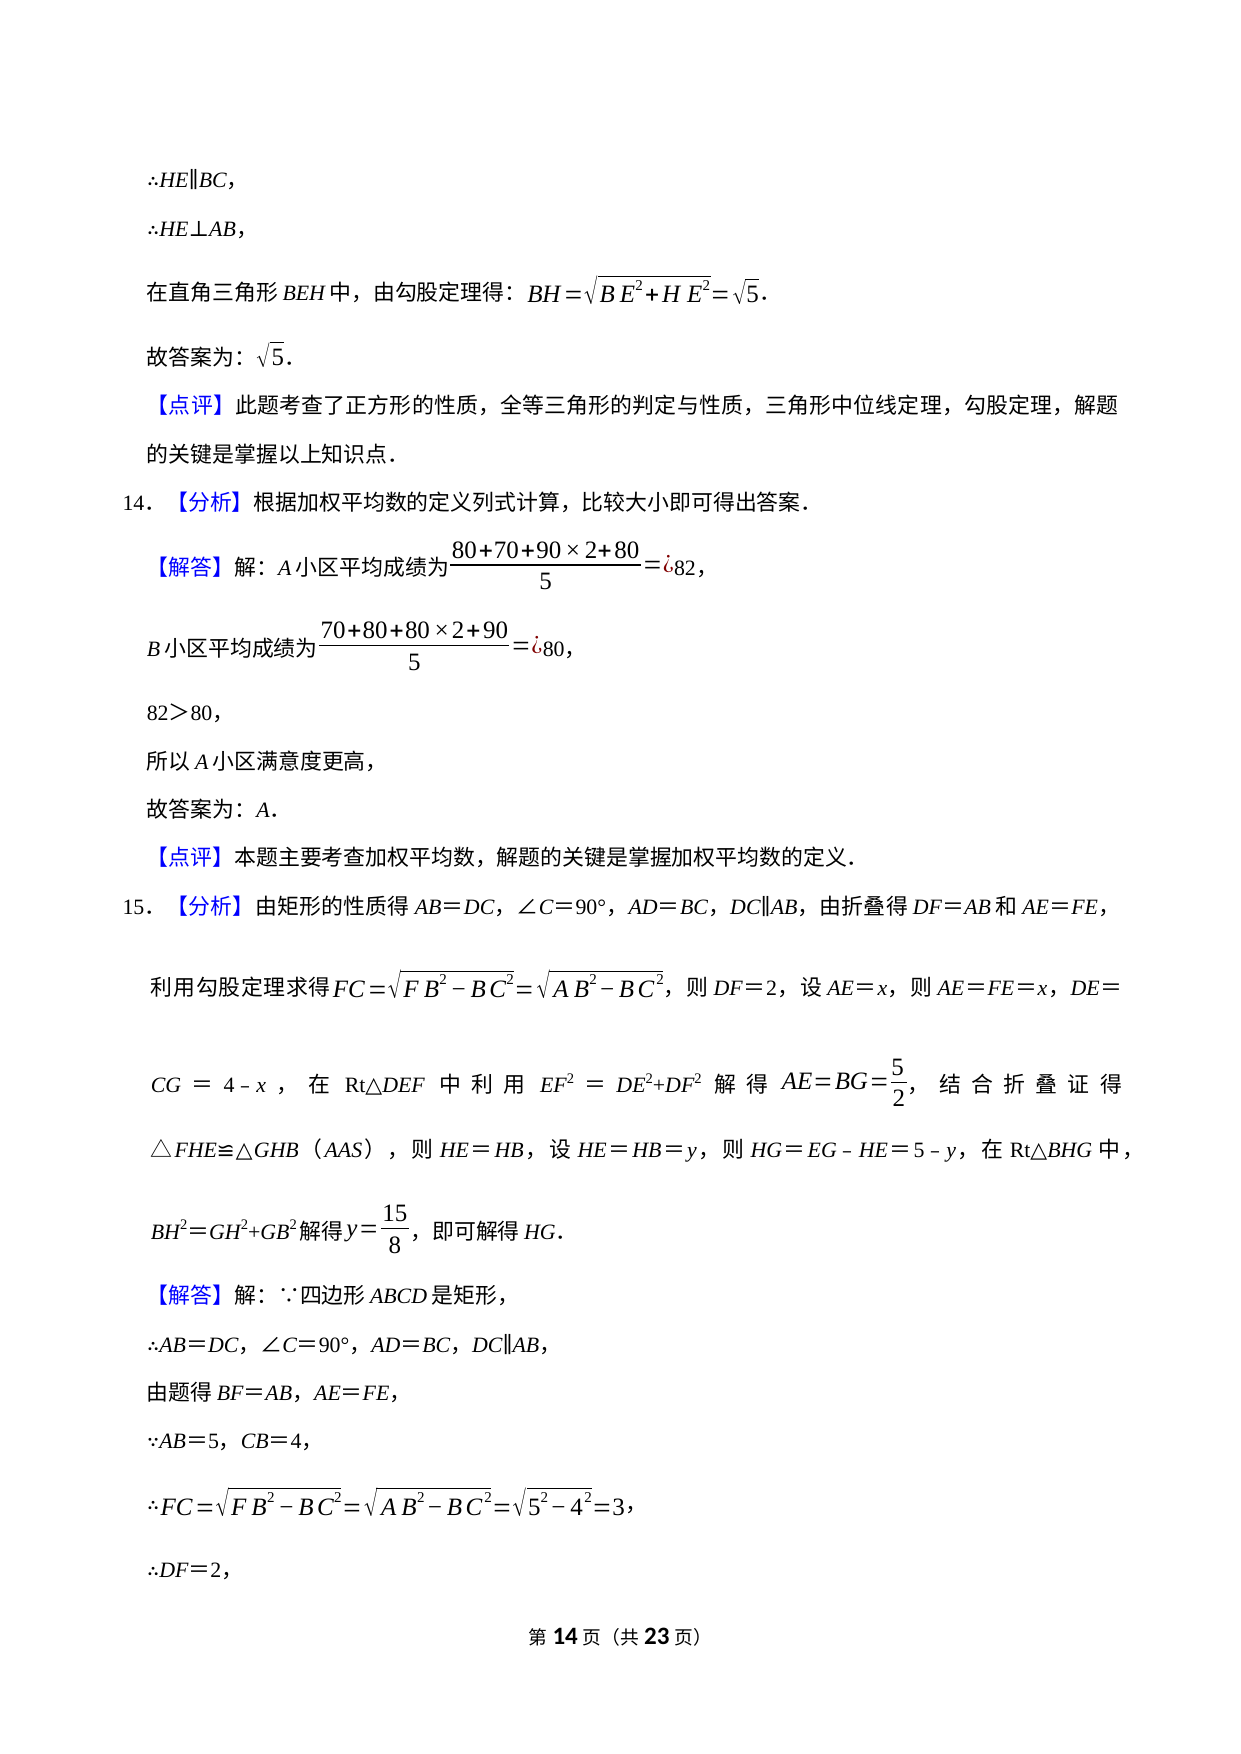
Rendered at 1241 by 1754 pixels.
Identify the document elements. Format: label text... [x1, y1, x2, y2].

text 故答案为：． [147, 339, 1122, 372]
text ∴HE∥BC， [147, 162, 1122, 194]
text 【解答】解：∵四边形ABCD是矩形， [147, 1278, 1122, 1310]
text 在直角三角形BEH中，由勾股定理得：． [147, 259, 1122, 324]
text 【解答】解：A小区平均成绩为82， [147, 533, 1122, 598]
text ∴HE⊥AB， [147, 210, 1122, 243]
text B小区平均成绩为80， [147, 614, 1122, 679]
text 82＞80， [147, 695, 1122, 727]
text ∴AB＝DC，∠C＝90°，AD＝BC，DC∥AB， [147, 1326, 1122, 1359]
text 由题得BF＝AB，AE＝FE， [147, 1374, 1122, 1407]
text 故答案为：A． [147, 792, 1122, 824]
text 所以A小区满意度更高， [147, 743, 1122, 776]
text 14．【分析】根据加权平均数的定义列式计算，比较大小即可得出答案． [122, 485, 1122, 517]
text 15．【分析】由矩形的性质得AB＝DC，∠C＝90°，AD＝BC，DC∥AB，由折叠得DF＝AB和AE＝FE，利用勾股定理求得，则DF＝2，设AE＝x，则AE＝FE＝x，DE＝CG＝4﹣x，在Rt△DEF中利用EF2＝DE2+DF2解得，结合折叠证得△FHE≌△GHB（AAS），则HE＝HB，设HE＝HB＝y，则HG＝EG﹣HE＝5﹣y，在Rt△BHG中，BH2＝GH2+GB2解得，即可解得HG． [122, 888, 1122, 1262]
text ∴DF＝2， [147, 1552, 1122, 1584]
text ∵AB＝5，CB＝4， [147, 1423, 1122, 1455]
text ∴， [147, 1471, 1122, 1536]
text 【点评】此题考查了正方形的性质，全等三角形的判定与性质，三角形中位线定理，勾股定理，解题的关键是掌握以上知识点． [147, 388, 1122, 469]
text 【点评】本题主要考查加权平均数，解题的关键是掌握加权平均数的定义． [147, 840, 1122, 872]
